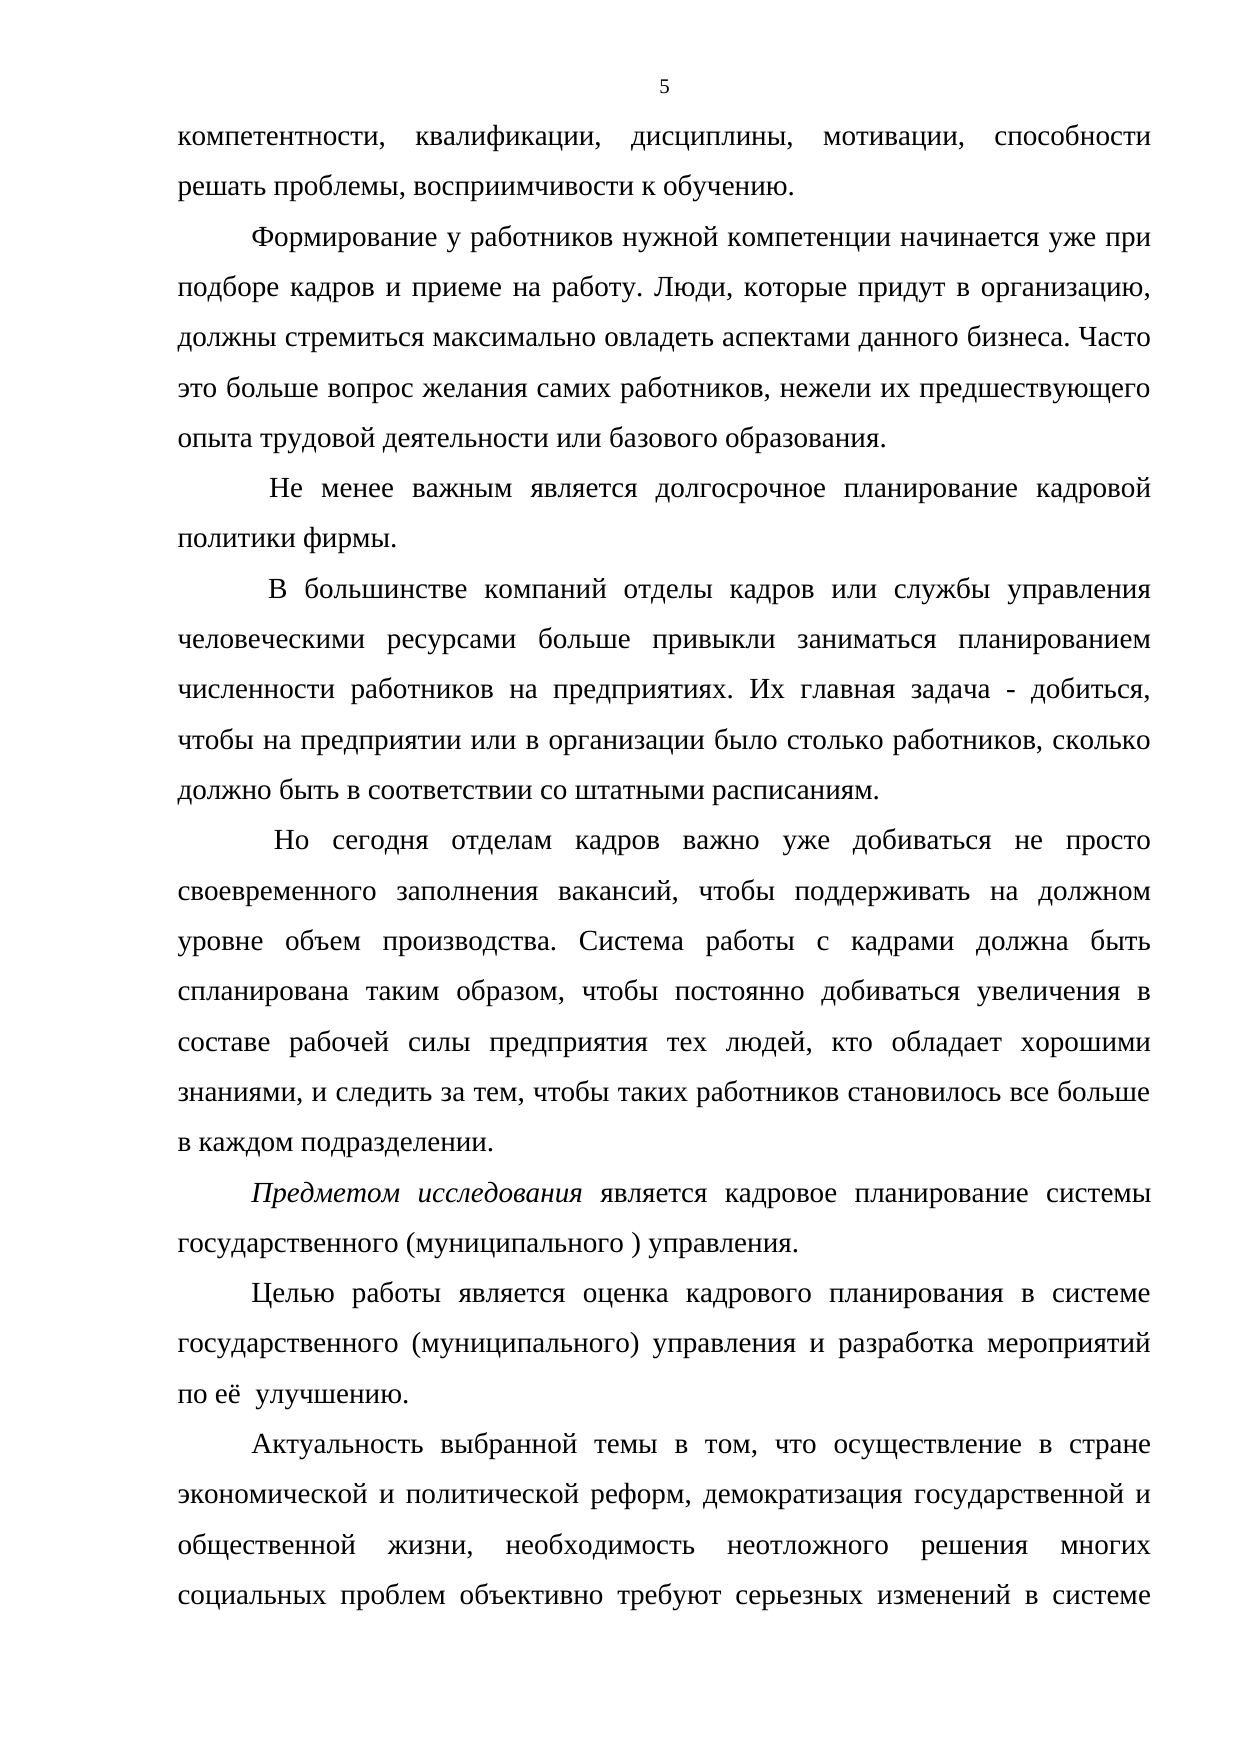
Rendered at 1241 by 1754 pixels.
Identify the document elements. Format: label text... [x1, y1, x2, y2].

text Не менее важным является долгосрочное планирование кадровой политики фирмы. [177, 470, 1152, 554]
text Формирование у работников нужной компетенции начинается уже при подборе кадров и приеме на работу. Люди, которые придут в организацию, должны стремиться максимально овладеть аспектами данного бизнеса. Часто это больше вопрос желания самих работников, нежели их предшествующего опыта трудовой деятельности или базового образования. [177, 219, 1152, 453]
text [177, 1426, 1152, 1611]
text В большинстве компаний отделы кадров или службы управления человеческими ресурсами больше привыкли заниматься планированием численности работников на предприятиях. Их главная задача - добиться, чтобы на предприятии или в организации было столько работников, сколько должно быть в соответствии со штатными расписаниям. [177, 571, 1152, 806]
text Целью работы является оценка кадрового планирования в системе государственного (муниципального) управления и разработка мероприятий по её улучшению. [177, 1275, 1152, 1409]
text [177, 118, 1152, 202]
text Но сегодня отделам кадров важно уже добиваться не просто своевременного заполнения вакансий, чтобы поддерживать на должном уровне объем производства. Система работы с кадрами должна быть спланирована таким образом, чтобы постоянно добиваться увеличения в составе рабочей силы предприятия тех людей, кто обладает хорошими знаниями, и следить за тем, чтобы таких работников становилось все больше в каждом подразделении. [177, 822, 1152, 1158]
text Предметом исследования является кадровое планирование системы государственного (муниципального ) управления. [177, 1175, 1152, 1258]
